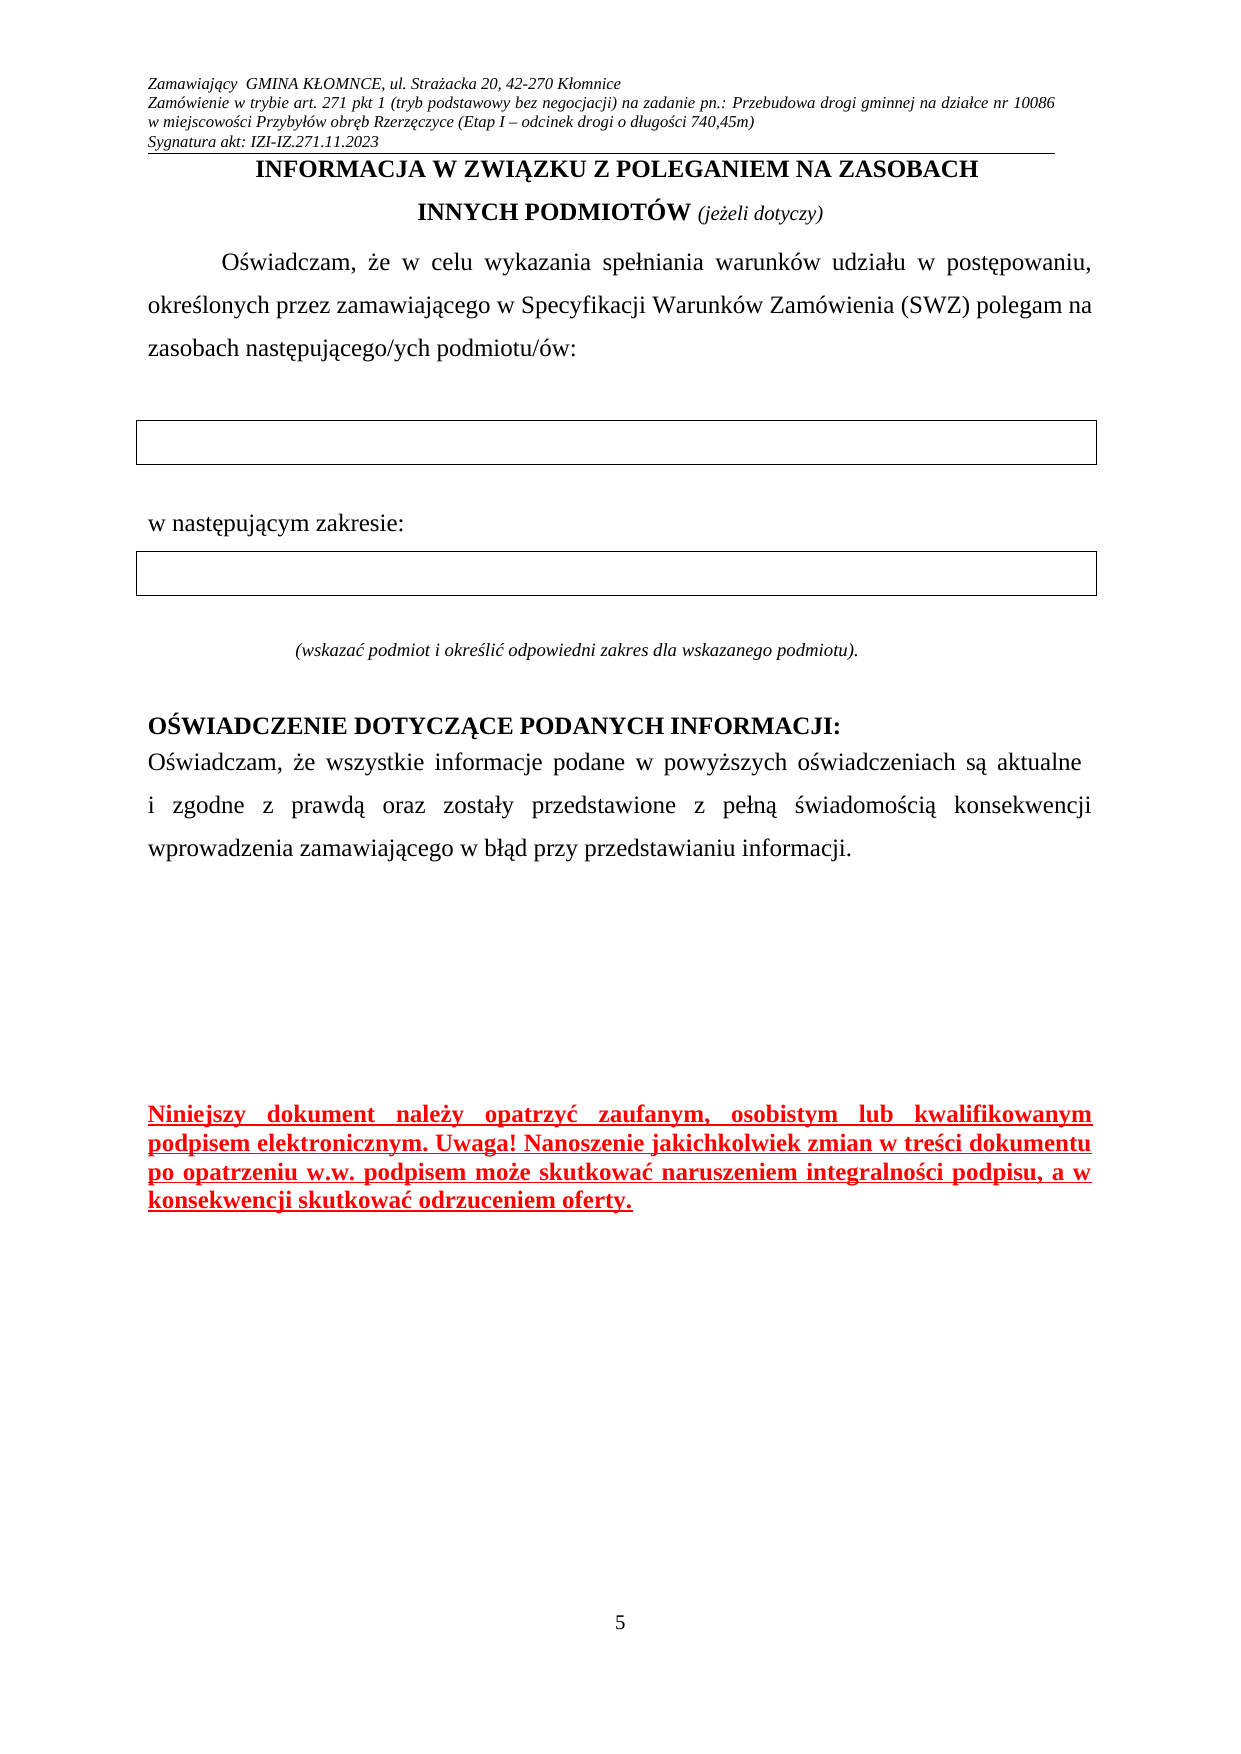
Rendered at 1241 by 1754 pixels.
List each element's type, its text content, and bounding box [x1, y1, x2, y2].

table_header [137, 552, 1096, 595]
text Oświadczam, że w celu wykazania spełniania warunków udziału w postępowaniu, określonych przez zamawiającego w Specyfikacji Warunków Zamówienia (SWZ) polegam na zasobach następującego/ych podmiotu/ów: [148, 247, 1093, 362]
text INFORMACJA W ZWIĄZKU Z POLEGANIEM NA ZASOBACH INNYCH PODMIOTÓW (jeżeli dotyczy) [148, 154, 1093, 226]
text OŚWIADCZENIE DOTYCZĄCE PODANYCH INFORMACJI: [148, 711, 1093, 740]
text (wskazać podmiot i określić odpowiedni zakres dla wskazanego podmiotu). [148, 639, 1093, 661]
table_header [137, 421, 1096, 464]
text w następującym zakresie: [148, 508, 1093, 537]
text Oświadczam, że wszystkie informacje podane w powyższych oświadczeniach są aktualne i zgodne z prawdą oraz zostały przedstawione z pełną świadomością konsekwencji wprowadzenia zamawiającego w błąd przy przedstawianiu informacji. [148, 747, 1093, 862]
text Niniejszy dokument należy opatrzyć zaufanym, osobistym lub kwalifikowanym podpisem elektronicznym. Uwaga! Nanoszenie jakichkolwiek zmian w treści dokumentu po opatrzeniu w.w. podpisem może skutkować naruszeniem integralności podpisu, a w konsekwencji skutkować odrzuceniem oferty. [147, 1099, 1093, 1124]
text Niniejszy dokument należy opatrzyć zaufanym, osobistym lub kwalifikowanym podpisem elektronicznym. Uwaga! Nanoszenie jakichkolwiek zmian w treści dokumentu po opatrzeniu w.w. podpisem może skutkować naruszeniem integralności podpisu, a w konsekwencji skutkować odrzuceniem oferty. [147, 1125, 1093, 1214]
